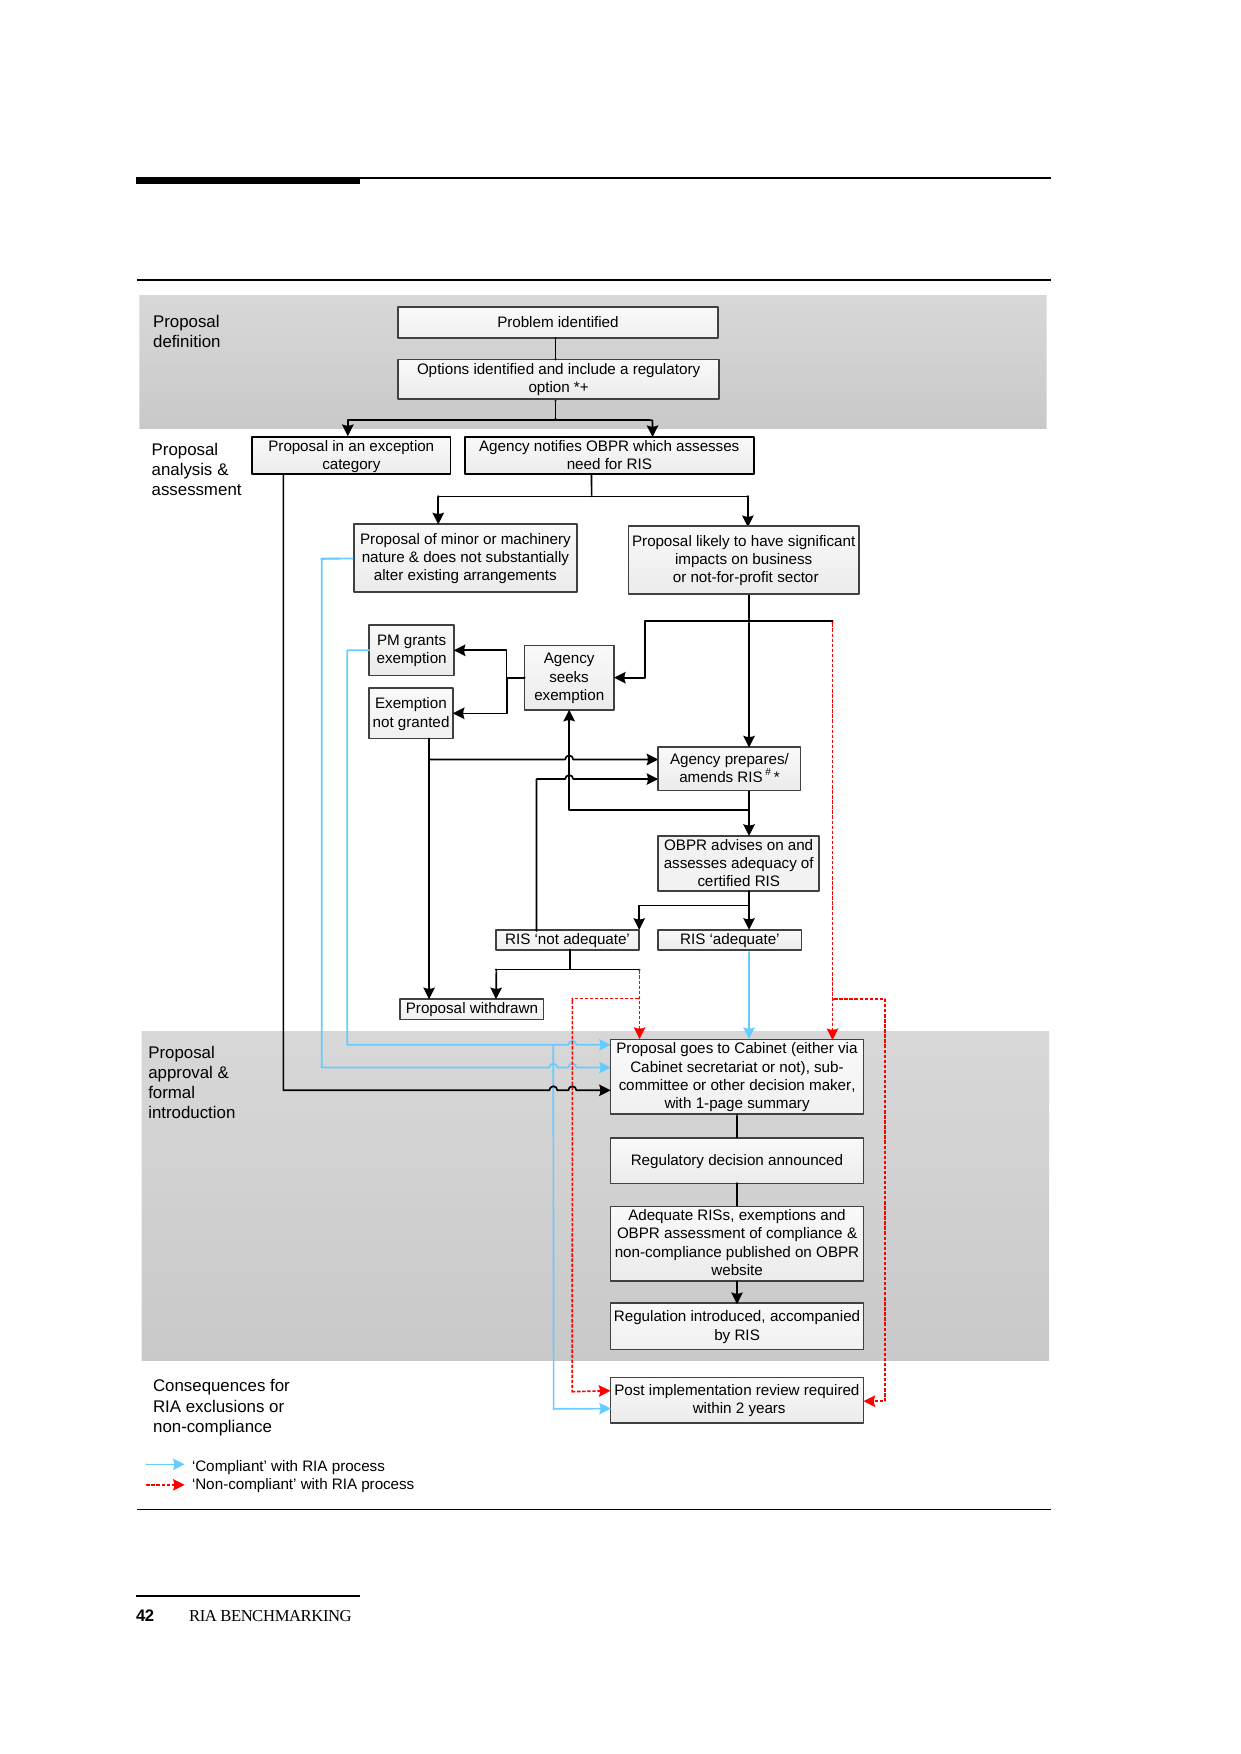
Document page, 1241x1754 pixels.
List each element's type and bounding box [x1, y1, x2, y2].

table_header [137, 281, 1051, 1508]
